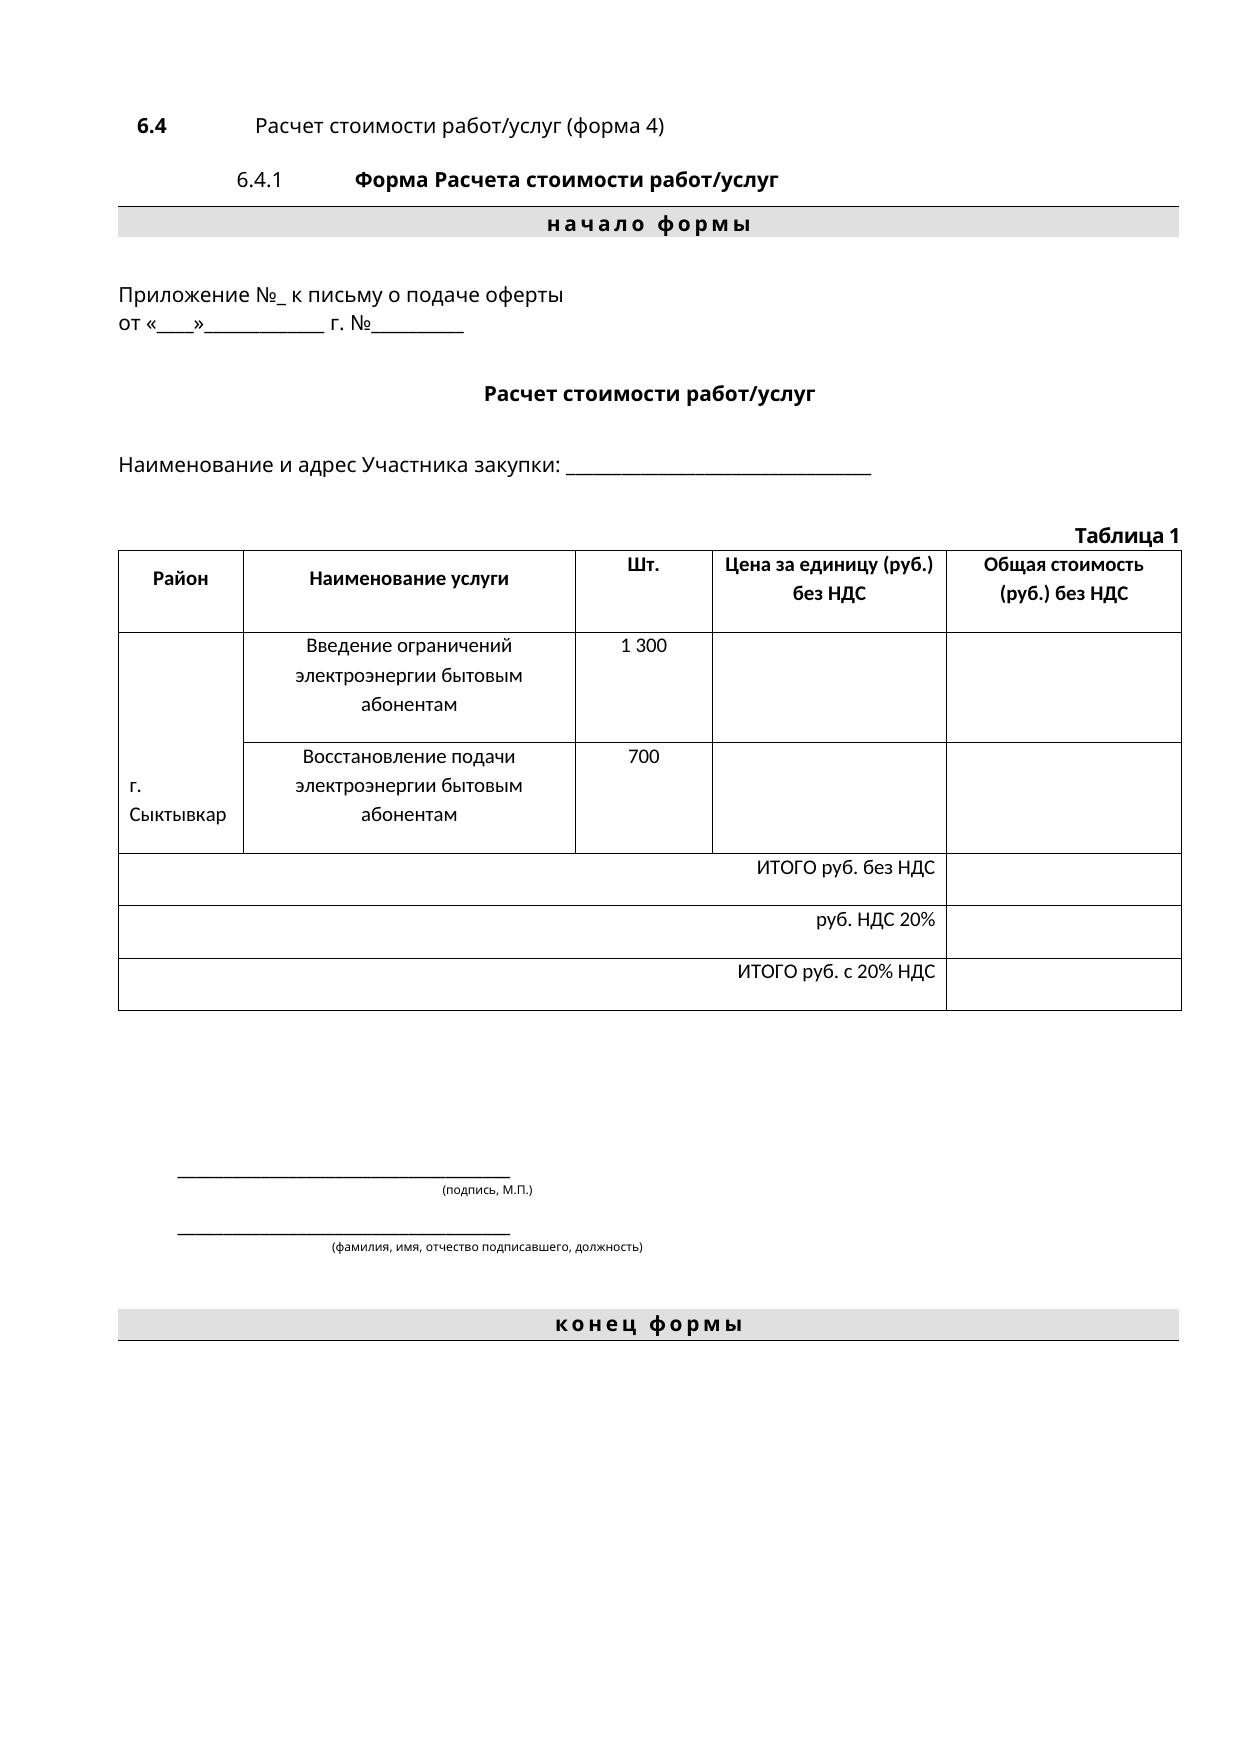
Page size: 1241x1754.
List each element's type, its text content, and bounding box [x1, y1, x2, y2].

table_header Цена за единицу (руб.) без НДС [713, 551, 946, 632]
table_cell [713, 633, 946, 742]
text (подпись, М.П.) [118, 1182, 797, 1210]
text Расчет стоимости работ/услуг [118, 379, 1181, 408]
table_header Наименование услуги [244, 551, 575, 632]
table_cell 700 [576, 743, 712, 853]
table_cell г. Сыктывкар [119, 633, 243, 853]
table_cell 1 300 [576, 633, 712, 742]
table_cell [947, 959, 1181, 1010]
text конец формы [118, 1309, 1179, 1340]
subtitle Расчет стоимости работ/услуг (форма 4) [137, 111, 1181, 140]
table_cell ИТОГО руб. без НДС [119, 854, 946, 905]
table_cell [947, 854, 1181, 905]
table_header Общая стоимость (руб.) без НДС [947, 551, 1181, 632]
table_header Шт. [576, 551, 712, 632]
text (фамилия, имя, отчество подписавшего, должность) [118, 1238, 797, 1267]
list Форма Расчета стоимости работ/услуг [236, 165, 1181, 193]
table_cell руб. НДС 20% [119, 906, 946, 957]
table_cell [947, 633, 1181, 742]
text Таблица 1 [118, 521, 1181, 550]
table_cell Введение ограничений электроэнергии бытовым абонентам [244, 633, 575, 742]
text ____________________________________ [118, 1153, 1181, 1182]
table_cell [947, 906, 1181, 957]
table_header Район [119, 551, 243, 632]
table_cell ИТОГО руб. с 20% НДС [119, 959, 946, 1010]
text Приложение №_ к письму о подаче оферты от «____»_____________ г. №__________ [118, 280, 1181, 337]
text начало формы [118, 207, 1179, 237]
text Наименование и адрес Участника закупки: _________________________________ [118, 450, 1181, 479]
text ____________________________________ [118, 1210, 1181, 1238]
table_cell [947, 743, 1181, 853]
table_cell [713, 743, 946, 853]
table_cell Восстановление подачи электроэнергии бытовым абонентам [244, 743, 575, 853]
